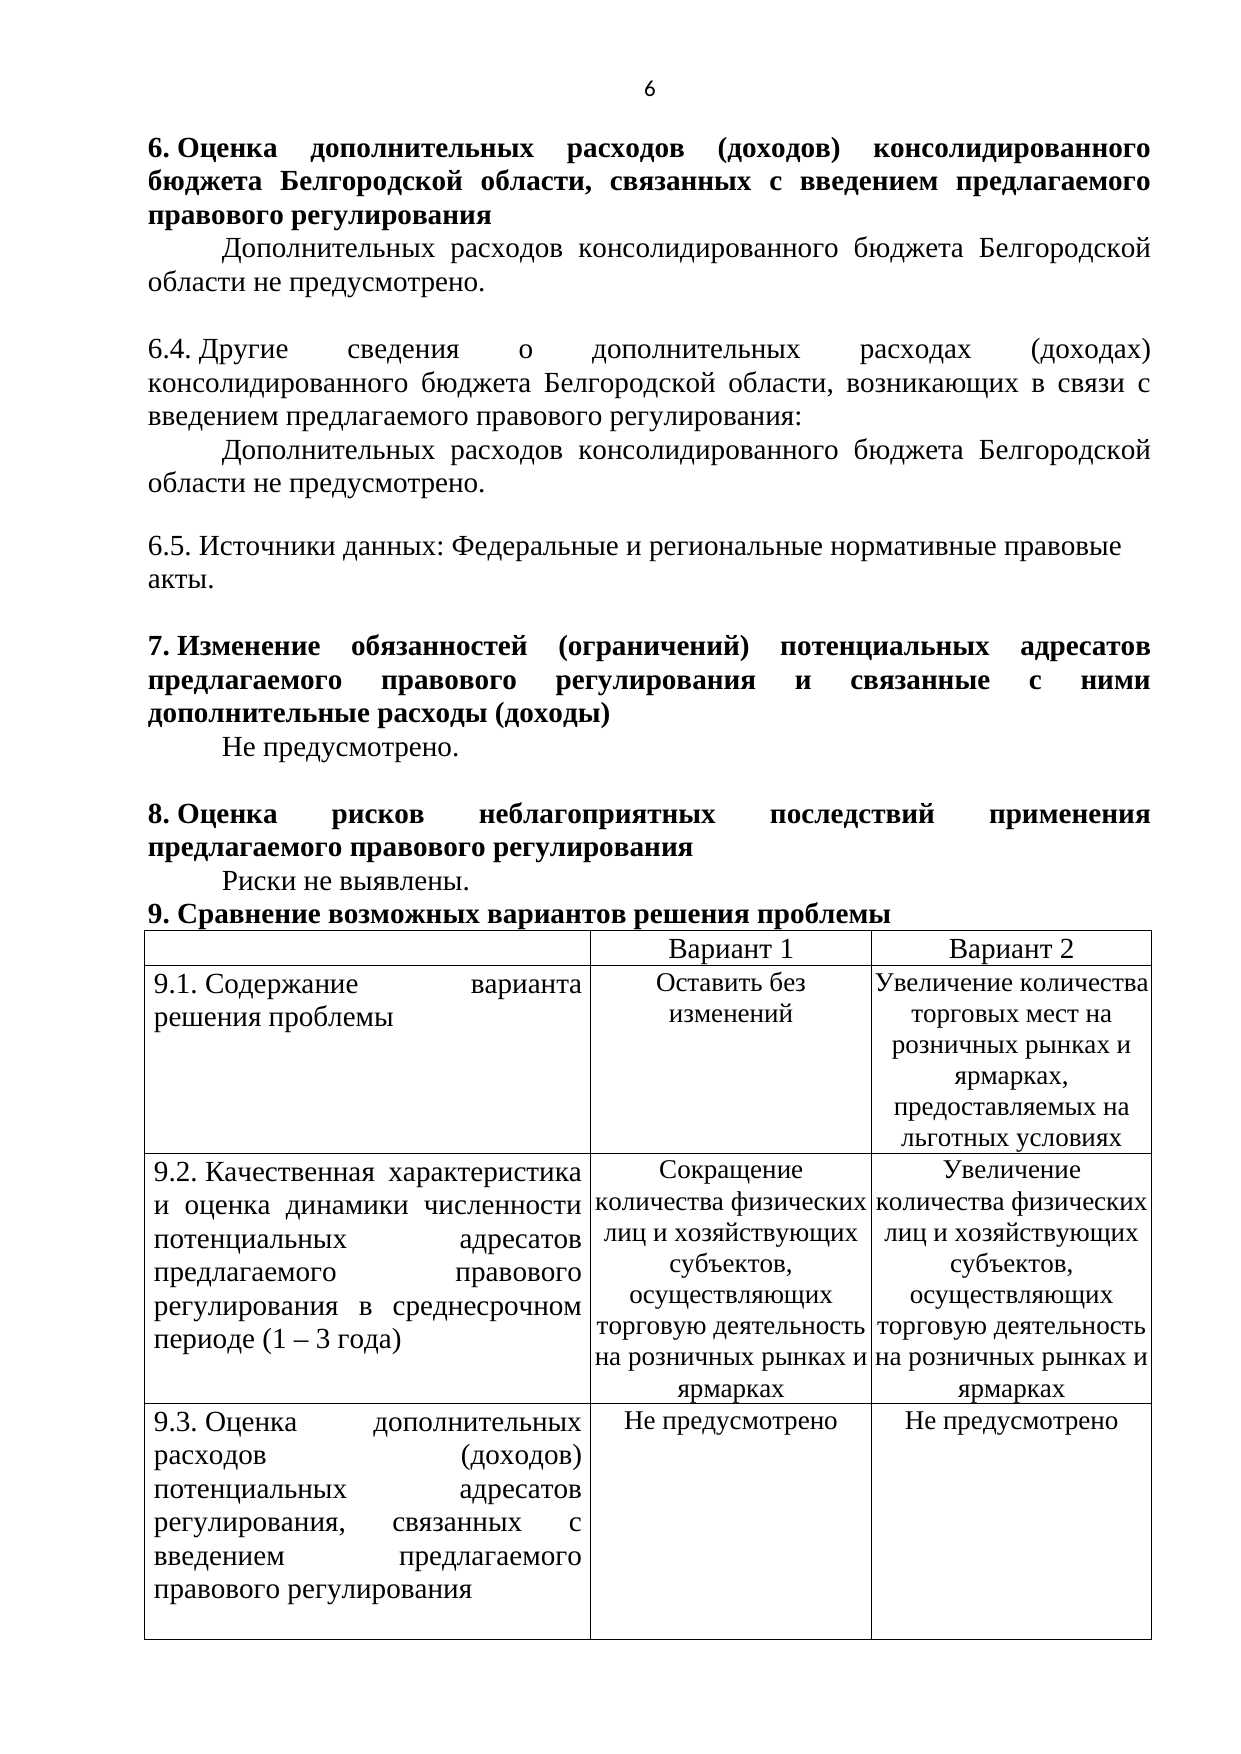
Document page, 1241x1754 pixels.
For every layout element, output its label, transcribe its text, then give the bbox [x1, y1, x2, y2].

text 6.5. Источники данных: Федеральные и региональные нормативные правовые акты. [148, 528, 1152, 595]
table_header Вариант 1 [591, 931, 871, 965]
table_cell 9.2. Качественная характеристика и оценка динамики численности потенциальных адресатов предлагаемого правового регулирования в среднесрочном периоде (1 – 3 года) [145, 1154, 590, 1403]
table_cell Увеличение количества физических лиц и хозяйствующих субъектов, осуществляющих торговую деятельность на розничных рынках и ярмарках [872, 1154, 1151, 1403]
text Дополнительных расходов консолидированного бюджета Белгородской области не предусмотрено. [148, 231, 1152, 298]
text 9. Сравнение возможных вариантов решения проблемы [148, 897, 1152, 930]
text Риски не выявлены. [148, 863, 1152, 897]
text 7. Изменение обязанностей (ограничений) потенциальных адресатов предлагаемого правового регулирования и связанные с ними дополнительные расходы (доходы) [148, 628, 1152, 729]
text 6. Оценка дополнительных расходов (доходов) консолидированного бюджета Белгородской области, связанных с введением предлагаемого правового регулирования [148, 130, 1152, 231]
text Дополнительных расходов консолидированного бюджета Белгородской области не предусмотрено. [148, 432, 1152, 499]
table_cell Увеличение количества торговых мест на розничных рынках и ярмарках, предоставляемых на льготных условиях [872, 966, 1151, 1153]
table_cell Сокращение количества физических лиц и хозяйствующих субъектов, осуществляющих торговую деятельность на розничных рынках и ярмарках [591, 1154, 871, 1403]
table_cell 9.1. Содержание варианта решения проблемы [145, 966, 590, 1153]
text Не предусмотрено. [148, 729, 1152, 762]
table_cell 9.3. Оценка дополнительных расходов (доходов) потенциальных адресатов регулирования, связанных с введением предлагаемого правового регулирования [145, 1404, 590, 1639]
table_cell Не предусмотрено [591, 1404, 871, 1639]
text 6.4. Другие сведения о дополнительных расходах (доходах) консолидированного бюджета Белгородской области, возникающих в связи с введением предлагаемого правового регулирования: [148, 331, 1152, 432]
text 8. Оценка рисков неблагоприятных последствий применения предлагаемого правового регулирования [148, 796, 1152, 863]
table_cell Оставить без изменений [591, 966, 871, 1153]
table_header [145, 931, 590, 965]
table_cell Не предусмотрено [872, 1404, 1151, 1639]
table_header Вариант 2 [872, 931, 1151, 965]
